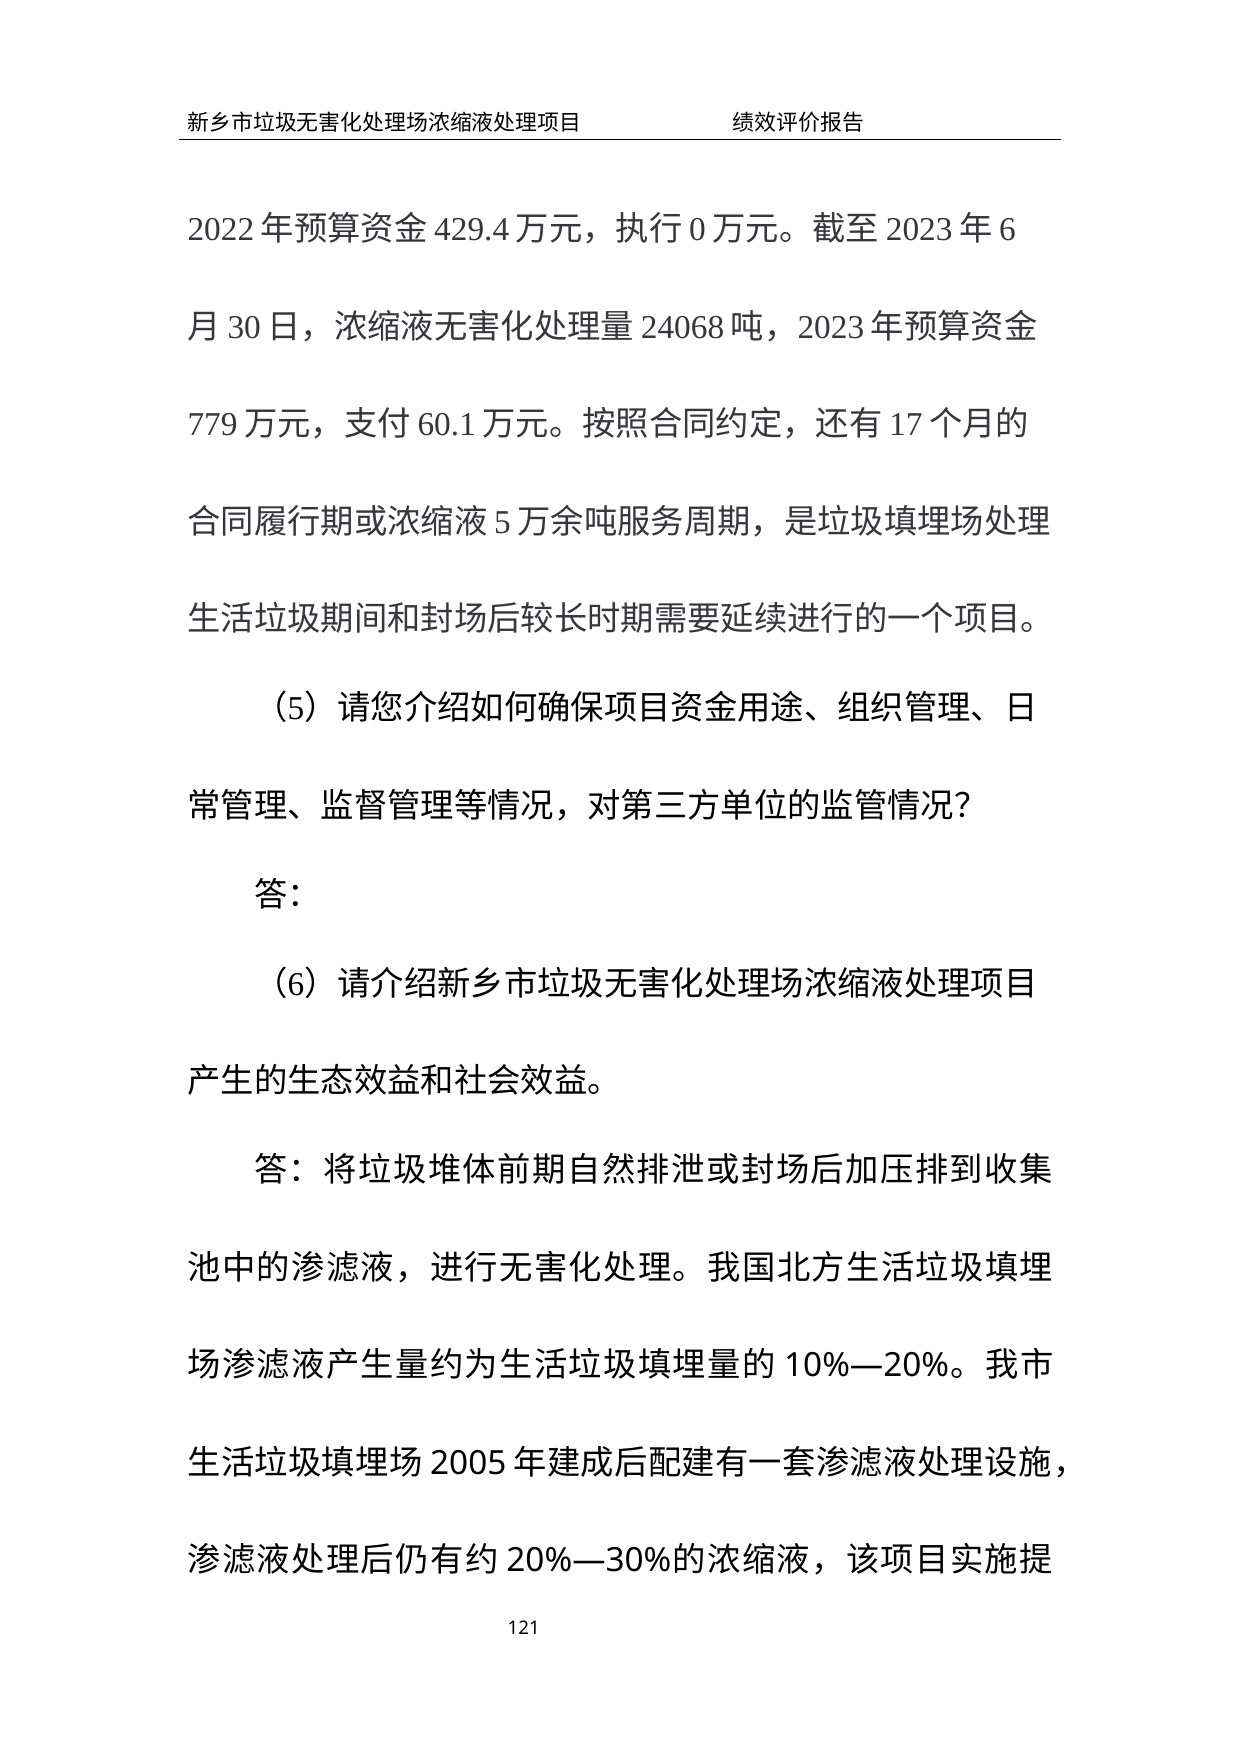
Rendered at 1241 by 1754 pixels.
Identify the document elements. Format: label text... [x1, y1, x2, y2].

list 请介绍新乡市垃圾无害化处理场浓缩液处理项目产生的生态效益和社会效益。 [187, 948, 1053, 1111]
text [187, 193, 1053, 648]
text 答： [187, 859, 1053, 924]
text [187, 1135, 1053, 1590]
list 请您介绍如何确保项目资金用途、组织管理、日常管理、监督管理等情况，对第三方单位的监管情况？ [187, 673, 1053, 835]
